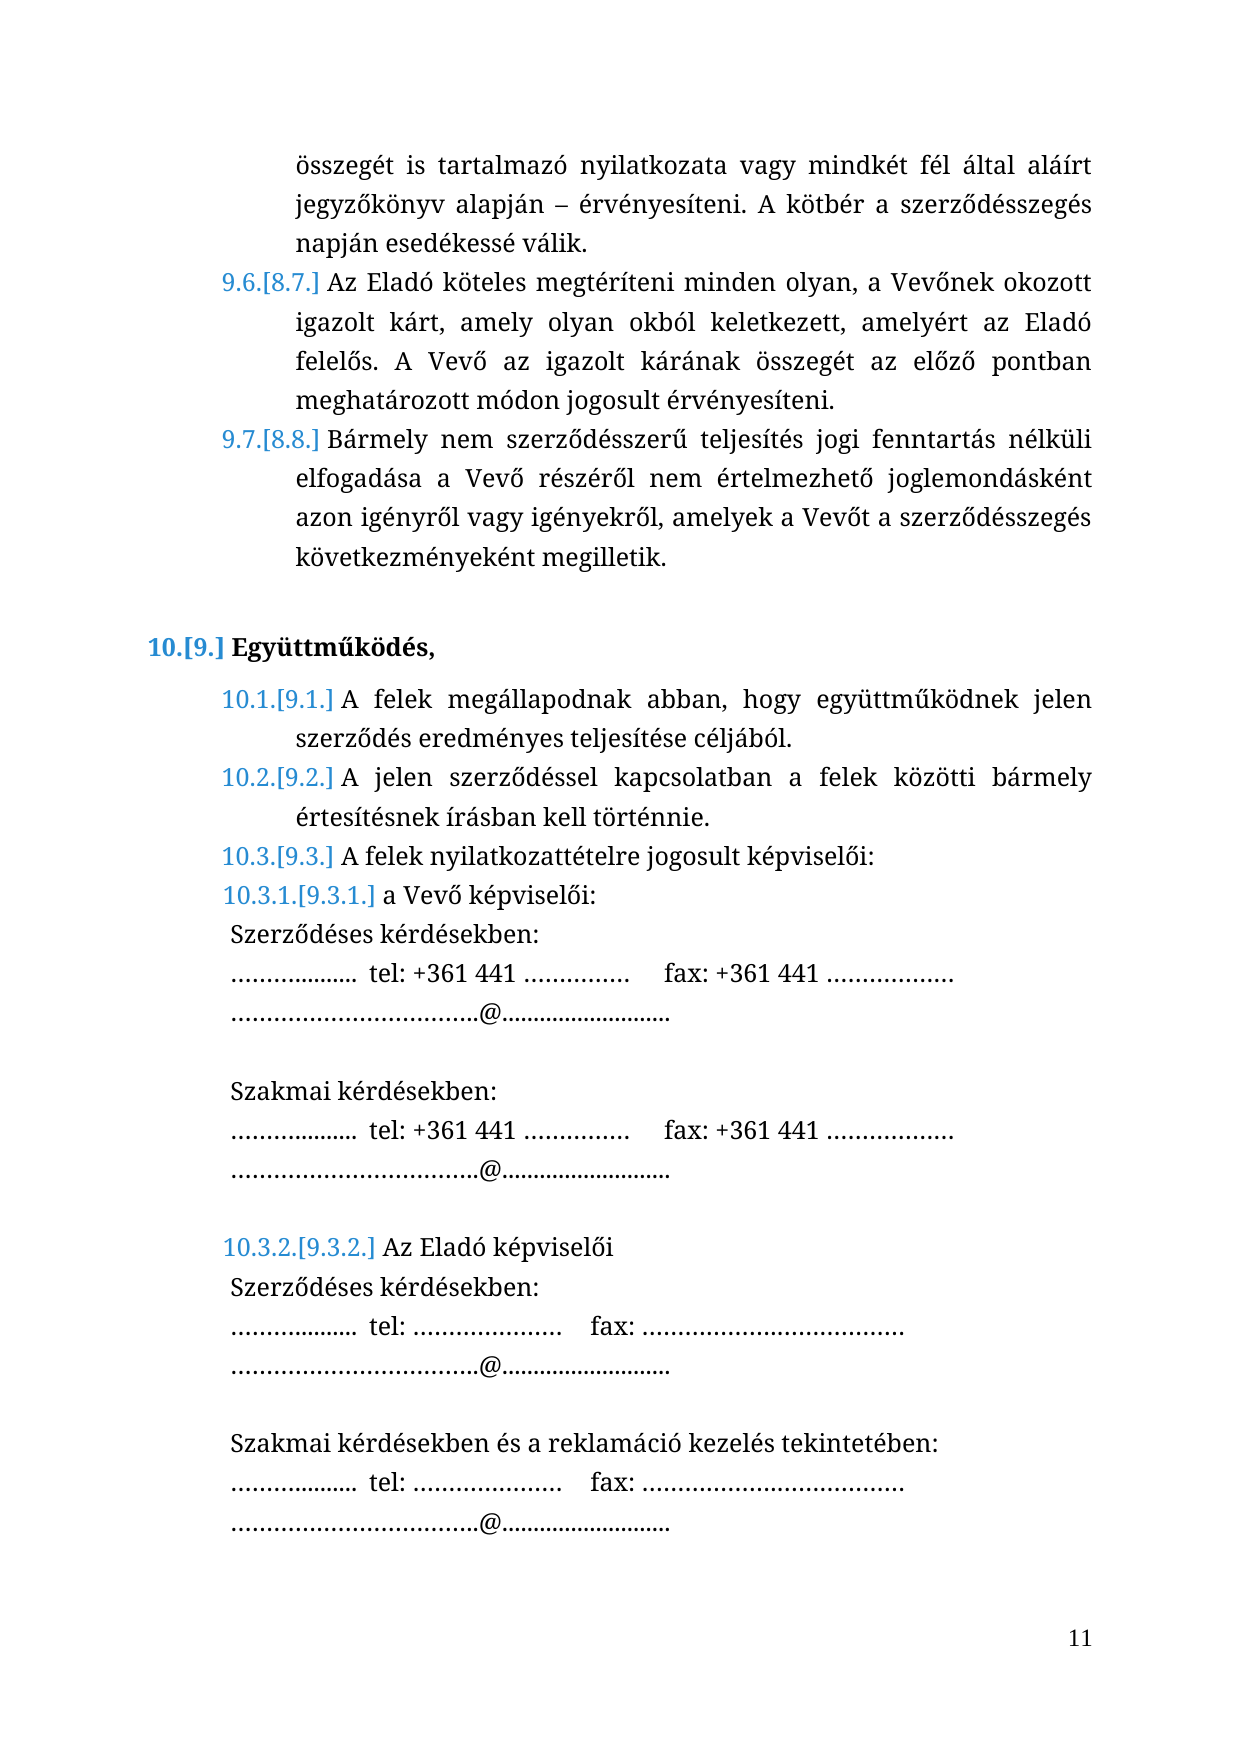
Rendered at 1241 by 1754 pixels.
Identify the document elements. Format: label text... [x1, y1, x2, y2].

list Szakmai kérdésekben és a reklamáció kezelés tekintetében: [230, 1426, 1093, 1460]
list ……………………………..@........................... [230, 1504, 1093, 1538]
list Szakmai kérdésekben: [230, 1073, 1093, 1107]
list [221, 148, 1093, 260]
list ……………………………..@........................... [230, 995, 1093, 1029]
list Szerződéses kérdésekben: [230, 917, 1093, 951]
list ……………………………..@........................... [230, 1152, 1093, 1186]
list A jelen szerződéssel kapcsolatban a felek közötti bármely értesítésnek írásban kell történnie. [221, 760, 1093, 833]
list Együttműködés, [148, 630, 1093, 664]
list ……….......... tel: ………………… fax: ……………….……………… [230, 1465, 1093, 1499]
list Az Eladó képviselői [223, 1230, 1093, 1264]
list Az Eladó köteles megtéríteni minden olyan, a Vevőnek okozott igazolt kárt, amely olyan okból keletkezett, amelyért az Eladó felelős. A Vevő az igazolt kárának összegét az előző pontban meghatározott módon jogosult érvényesíteni. [221, 265, 1093, 417]
list a Vevő képviselői: [223, 878, 1093, 912]
list ……….......... tel: +361 441 …………… fax: +361 441 ……………… [230, 956, 1093, 990]
list ……….......... tel: ………………… fax: ……………….……………… [230, 1308, 1093, 1342]
list ……….......... tel: +361 441 …………… fax: +361 441 ……………… [230, 1113, 1093, 1147]
list Szerződéses kérdésekben: [230, 1269, 1093, 1303]
list Bármely nem szerződésszerű teljesítés jogi fenntartás nélküli elfogadása a Vevő részéről nem értelmezhető joglemondásként azon igényről vagy igényekről, amelyek a Vevőt a szerződésszegés következményeként megilletik. [221, 422, 1093, 573]
list A felek nyilatkozattételre jogosult képviselői: [221, 838, 1093, 872]
list A felek megállapodnak abban, hogy együttműködnek jelen szerződés eredményes teljesítése céljából. [221, 682, 1093, 755]
list ……………………………..@........................... [230, 1348, 1093, 1382]
